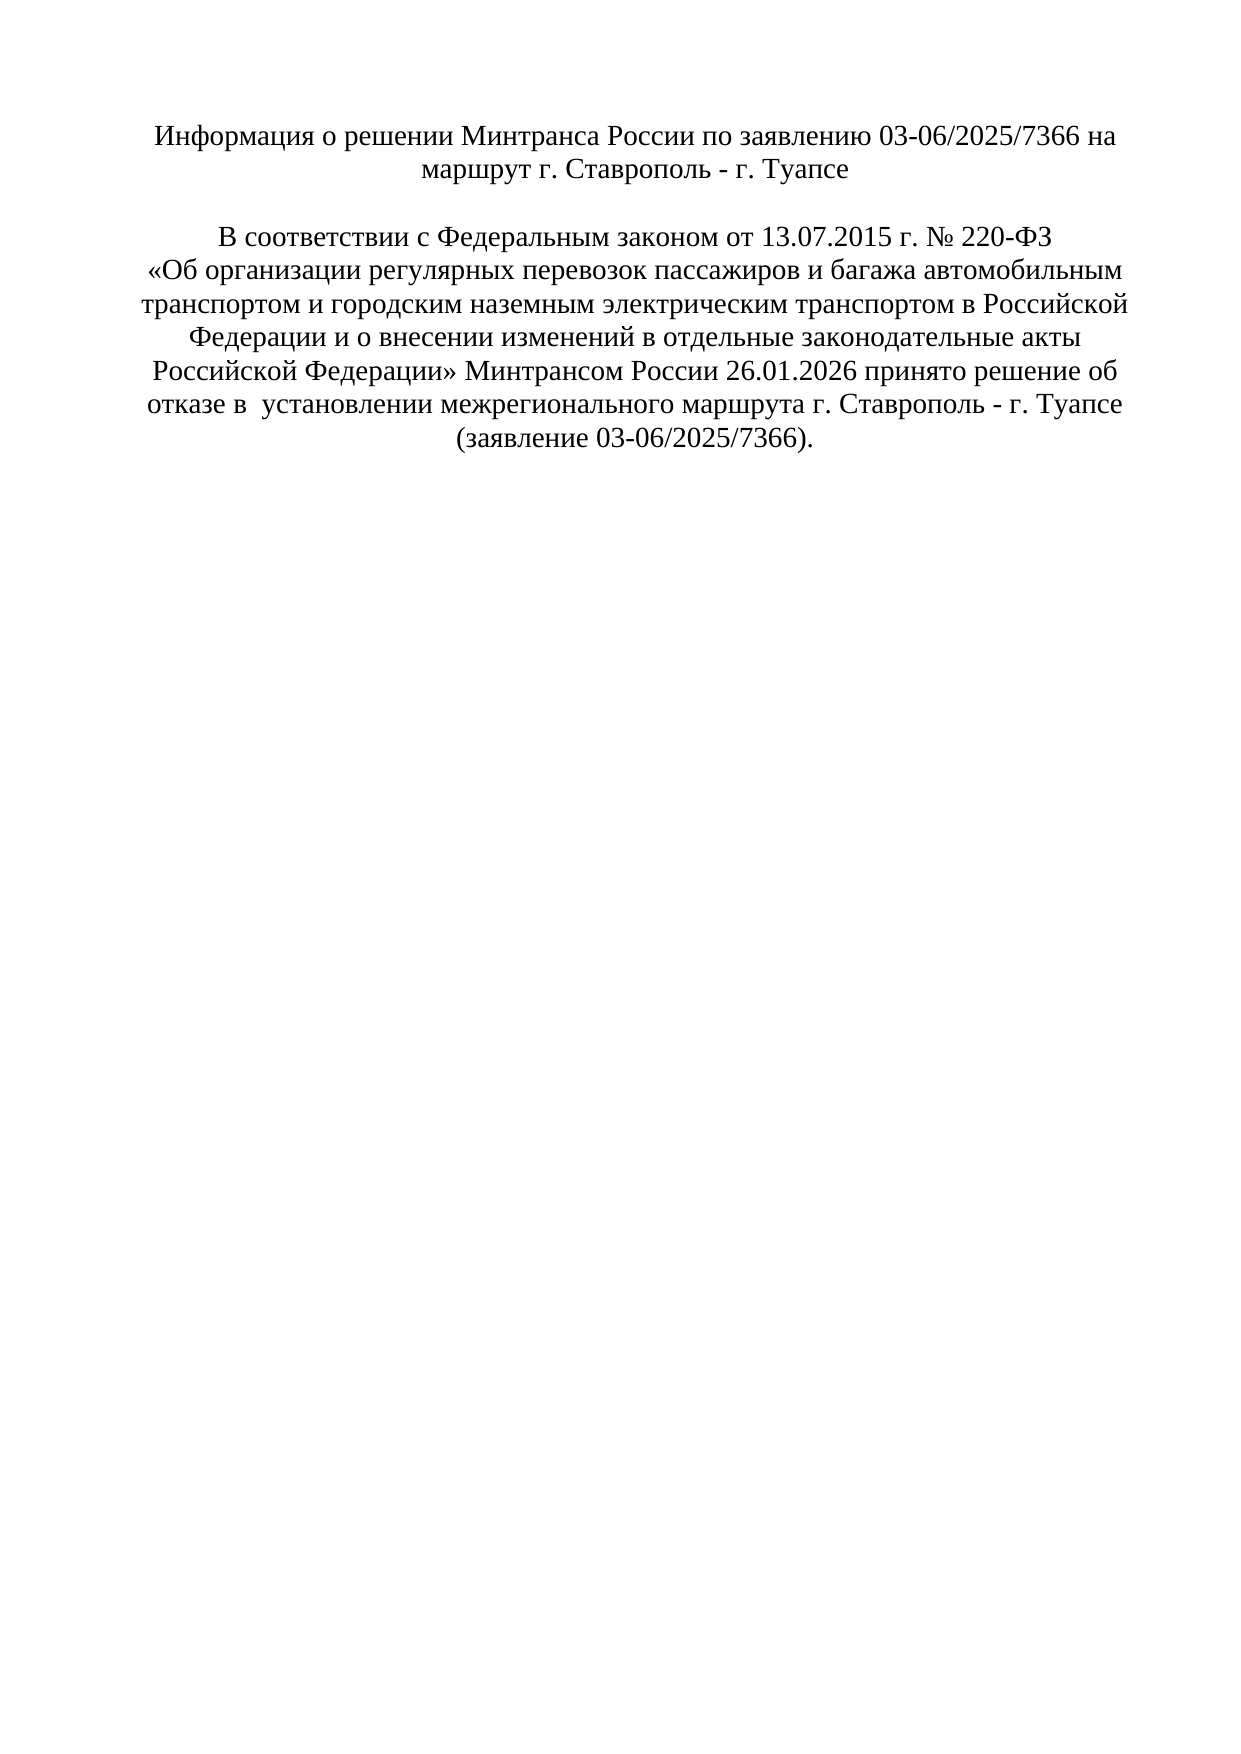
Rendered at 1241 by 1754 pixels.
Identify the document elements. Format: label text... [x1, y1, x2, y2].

text В соответствии с Федеральным законом от 13.07.2015 г. № 220-ФЗ «Об организации регулярных перевозок пассажиров и багажа автомобильным транспортом и городским наземным электрическим транспортом в Российской Федерации и о внесении изменений в отдельные законодательные акты Российской Федерации» Минтрансом России 26.01.2026 принято решение об отказе в установлении межрегионального маршрута г. Ставрополь - г. Туапсе (заявление 03-06/2025/7366). [118, 219, 1152, 453]
text Информация о решении Минтранса России по заявлению 03-06/2025/7366 на маршрут г. Ставрополь - г. Туапсе [118, 118, 1152, 185]
